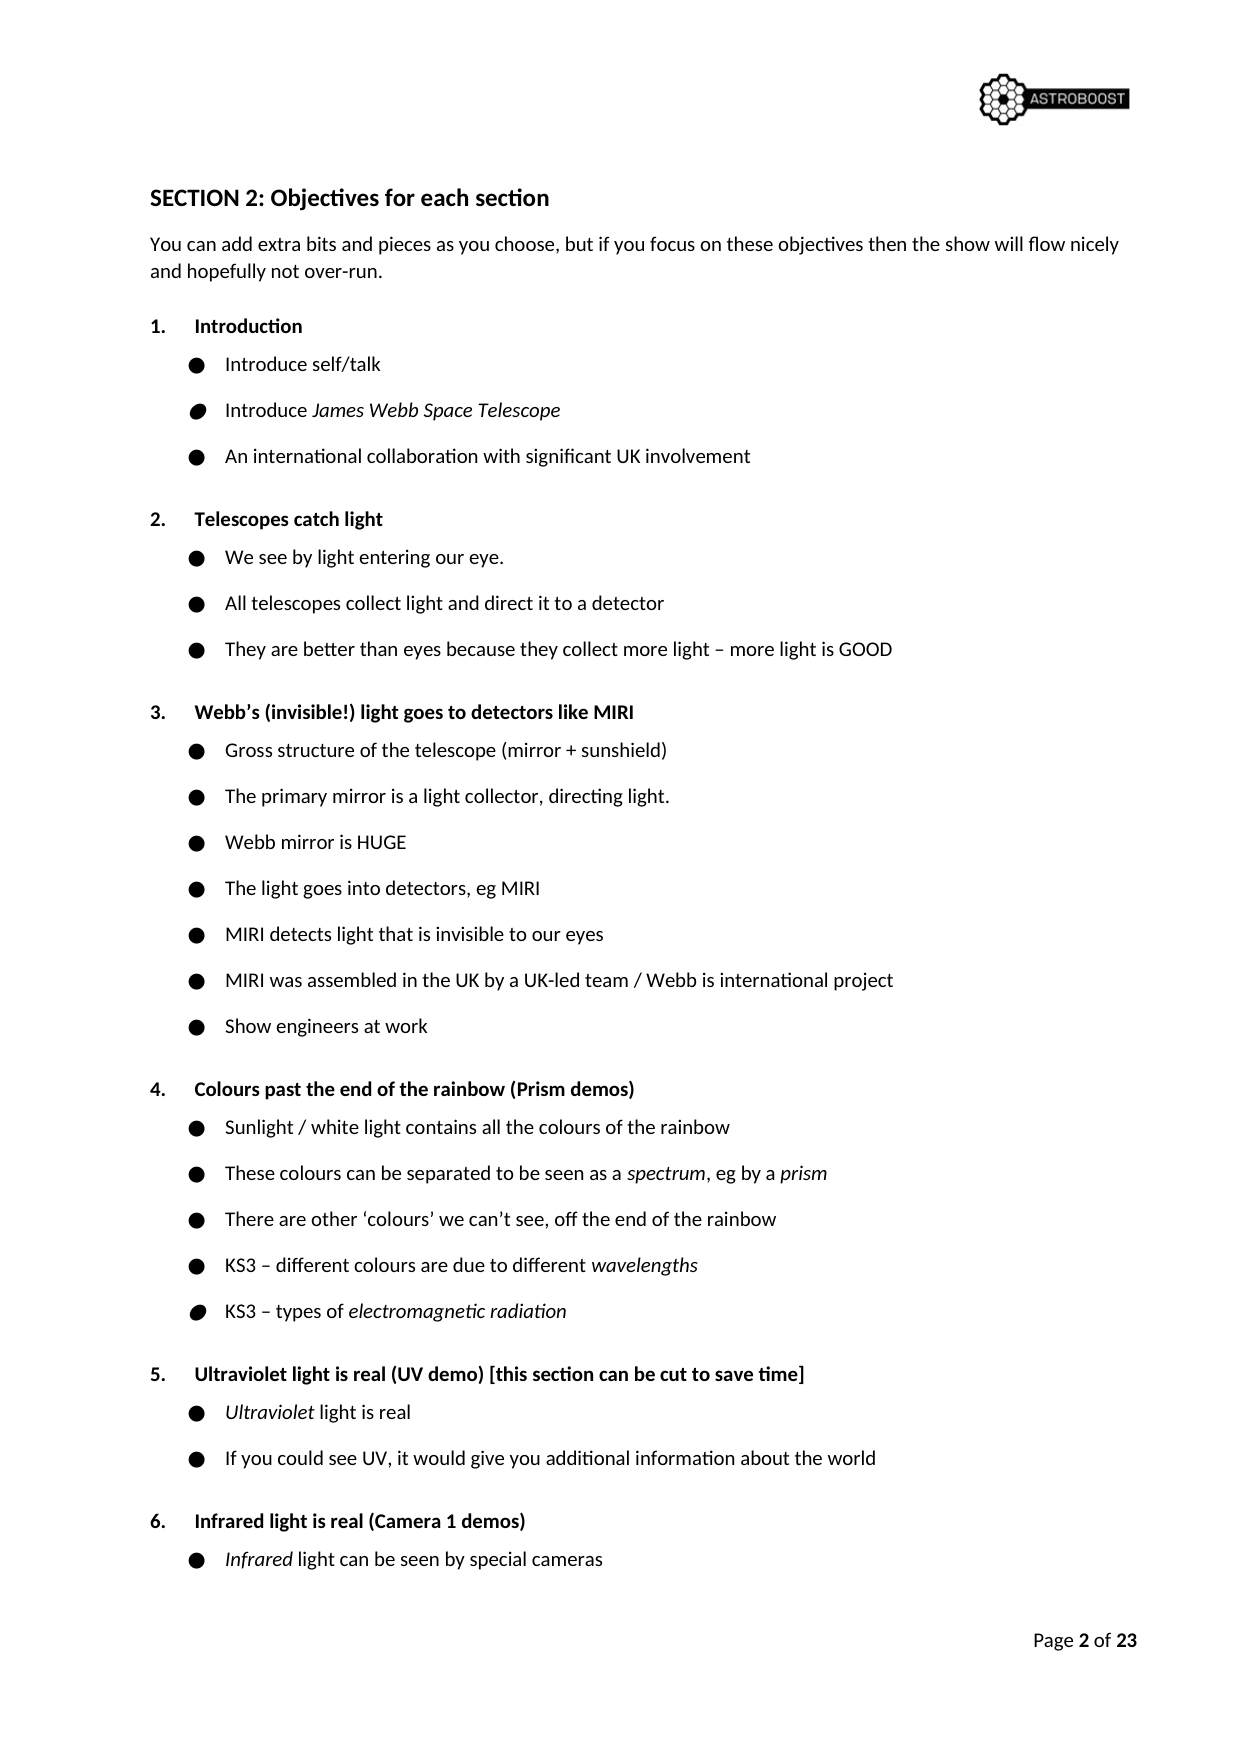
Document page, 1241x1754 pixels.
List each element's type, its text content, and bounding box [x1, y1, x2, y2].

list They are better than eyes because they collect more light – more light is GOOD [187, 626, 1137, 669]
list There are other ‘colours’ we can’t see, off the end of the rainbow [187, 1196, 1137, 1239]
list Sunlight / white light contains all the colours of the rainbow [187, 1104, 1137, 1147]
list Colours past the end of the rainbow (Prism demos) [150, 1076, 1137, 1102]
list The primary mirror is a light collector, directing light. [187, 773, 1137, 816]
list KS3 – types of electromagnetic radiation [187, 1288, 1137, 1331]
list Ultraviolet light is real [187, 1389, 1137, 1432]
list These colours can be separated to be seen as a spectrum, eg by a prism [187, 1150, 1137, 1193]
list Infrared light is real (Camera 1 demos) [150, 1508, 1137, 1534]
list Infrared light can be seen by special cameras [187, 1536, 1137, 1578]
list If you could see UV, it would give you additional information about the world [187, 1435, 1137, 1478]
text You can add extra bits and pieces as you choose, but if you focus on these objectives then the show will flow nicely and hopefully not over-run. [150, 231, 1137, 284]
list The light goes into detectors, eg MIRI [187, 865, 1137, 908]
picture [978, 73, 1131, 126]
list Ultraviolet light is real (UV demo) [this section can be cut to save time] [150, 1361, 1137, 1387]
list All telescopes collect light and direct it to a detector [187, 580, 1137, 623]
list MIRI detects light that is invisible to our eyes [187, 911, 1137, 954]
list Introduce James Webb Space Telescope [187, 387, 1137, 430]
list Show engineers at work [187, 1003, 1137, 1046]
list Webb mirror is HUGE [187, 819, 1137, 862]
list Introduction [150, 313, 1137, 339]
list Webb’s (invisible!) light goes to detectors like MIRI [150, 699, 1137, 725]
list Gross structure of the telescope (mirror + sunshield) [187, 727, 1137, 769]
list Telescopes catch light [150, 506, 1137, 532]
text SECTION 2: Objectives for each section [150, 182, 1137, 212]
list KS3 – different colours are due to different wavelengths [187, 1242, 1137, 1285]
list We see by light entering our eye. [187, 534, 1137, 577]
list Introduce self/talk [187, 341, 1137, 384]
list MIRI was assembled in the UK by a UK-led team / Webb is international project [187, 957, 1137, 1000]
list An international collaboration with significant UK involvement [187, 433, 1137, 476]
